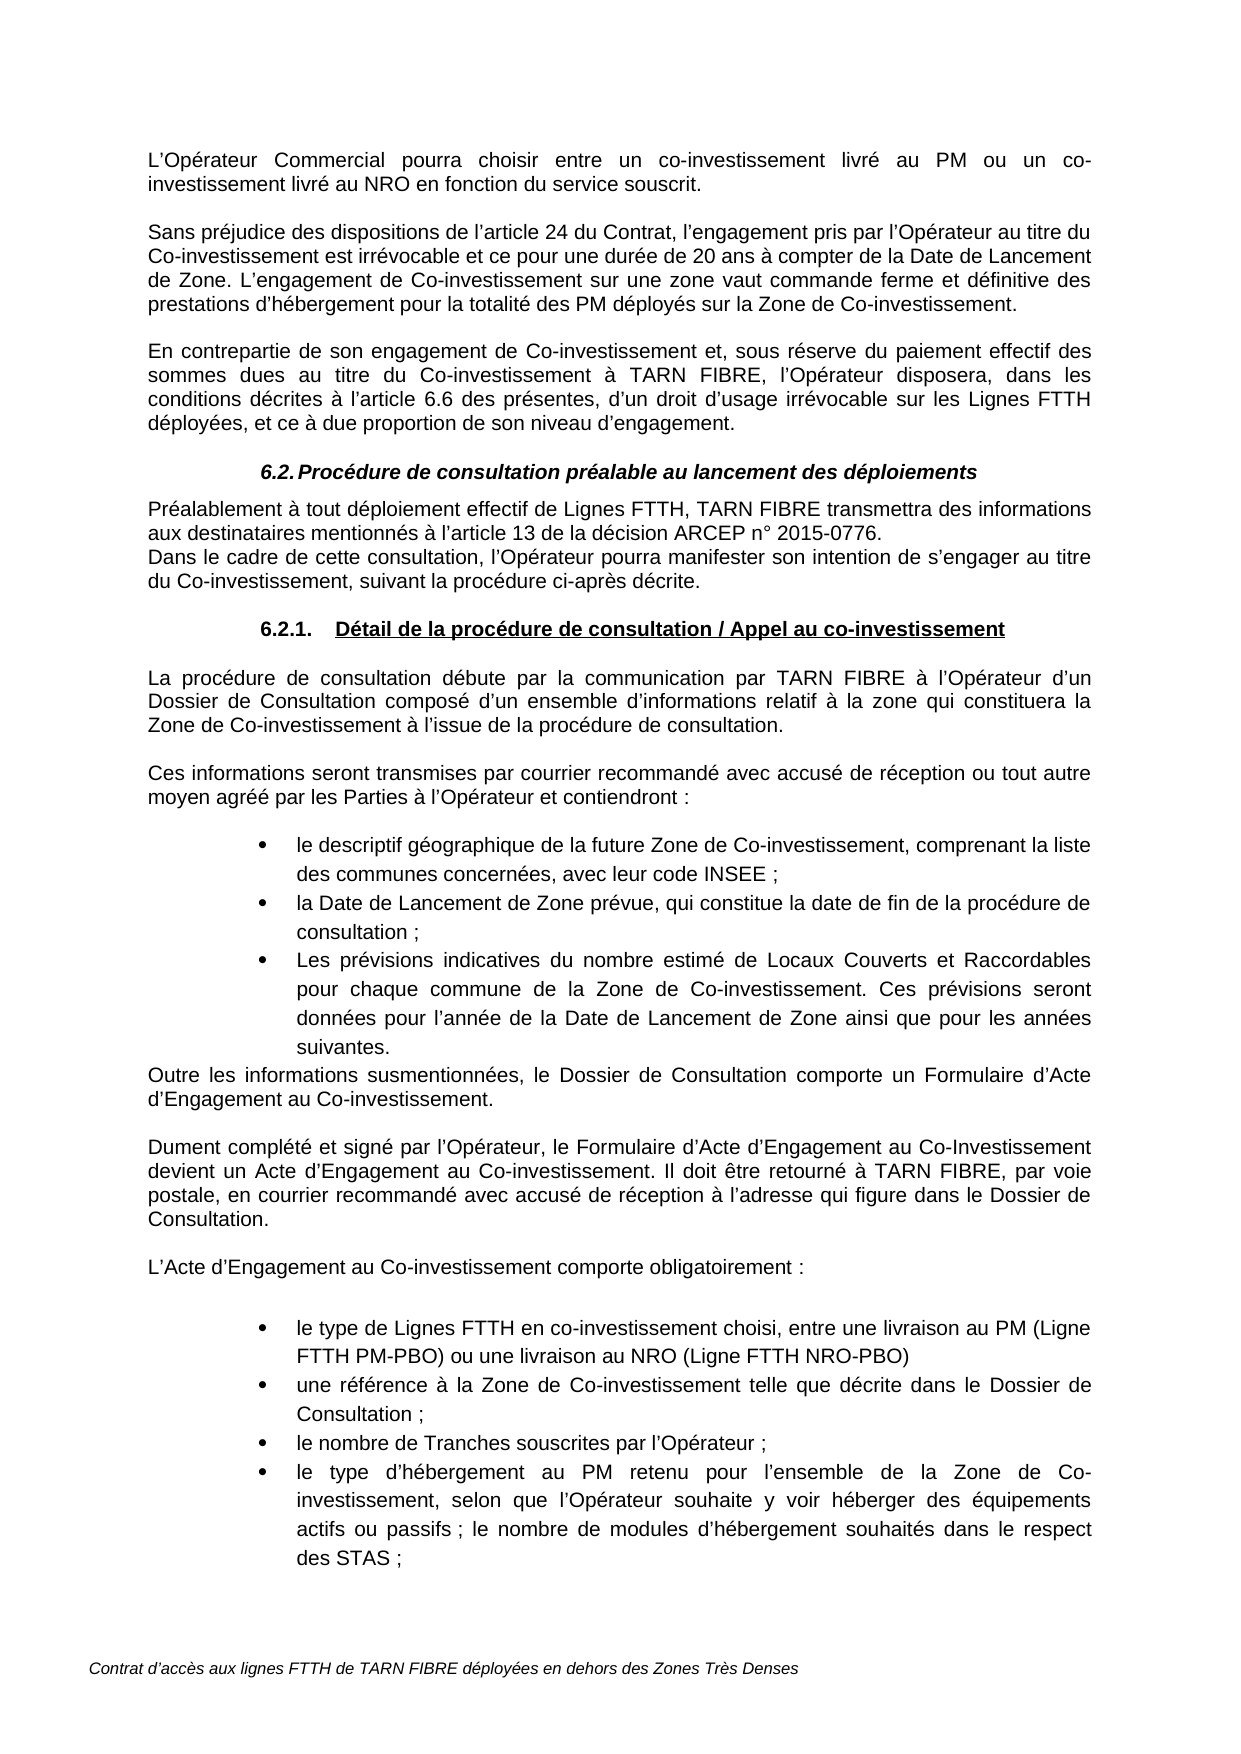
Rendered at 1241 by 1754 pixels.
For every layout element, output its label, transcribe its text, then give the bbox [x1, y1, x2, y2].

text Ces informations seront transmises par courrier recommandé avec accusé de réception ou tout autre moyen agréé par les Parties à l’Opérateur et contiendront : [148, 761, 1093, 809]
list Les prévisions indicatives du nombre estimé de Locaux Couverts et Raccordables pour chaque commune de la Zone de Co-investissement. Ces prévisions seront données pour l’année de la Date de Lancement de Zone ainsi que pour les années suivantes. [259, 948, 1093, 1058]
list la Date de Lancement de Zone prévue, qui constitue la date de fin de la procédure de consultation ; [259, 891, 1093, 943]
text Dument complété et signé par l’Opérateur, le Formulaire d’Acte d’Engagement au Co-Investissement devient un Acte d’Engagement au Co-investissement. Il doit être retourné à TARN FIBRE, par voie postale, en courrier recommandé avec accusé de réception à l’adresse qui figure dans le Dossier de Consultation. [148, 1135, 1093, 1231]
text L’Opérateur Commercial pourra choisir entre un co-investissement livré au PM ou un co-investissement livré au NRO en fonction du service souscrit. [148, 148, 1093, 196]
text En contrepartie de son engagement de Co-investissement et, sous réserve du paiement effectif des sommes dues au titre du Co-investissement à TARN FIBRE, l’Opérateur disposera, dans les conditions décrites à l’article 6.6 des présentes, d’un droit d’usage irrévocable sur les Lignes FTTH déployées, et ce à due proportion de son niveau d’engagement. [148, 339, 1093, 435]
text L’Acte d’Engagement au Co-investissement comporte obligatoirement : [148, 1255, 1093, 1279]
subtitle Procédure de consultation préalable au lancement des déploiements [260, 460, 1093, 484]
list le type d’hébergement au PM retenu pour l’ensemble de la Zone de Co-investissement, selon que l’Opérateur souhaite y voir héberger des équipements actifs ou passifs ; le nombre de modules d’hébergement souhaités dans le respect des STAS ; [259, 1459, 1093, 1570]
list le nombre de Tranches souscrites par l’Opérateur ; [259, 1431, 1093, 1455]
text Dans le cadre de cette consultation, l’Opérateur pourra manifester son intention de s’engager au titre du Co-investissement, suivant la procédure ci-après décrite. [148, 544, 1093, 592]
list une référence à la Zone de Co-investissement telle que décrite dans le Dossier de Consultation ; [259, 1373, 1093, 1426]
text Outre les informations susmentionnées, le Dossier de Consultation comporte un Formulaire d’Acte d’Engagement au Co-investissement. [148, 1063, 1093, 1111]
text Préalablement à tout déploiement effectif de Lignes FTTH, TARN FIBRE transmettra des informations aux destinataires mentionnés à l’article 13 de la décision ARCEP n° 2015-0776. [148, 497, 1093, 544]
text Sans préjudice des dispositions de l’article 24 du Contrat, l’engagement pris par l’Opérateur au titre du Co-investissement est irrévocable et ce pour une durée de 20 ans à compter de la Date de Lancement de Zone. L’engagement de Co-investissement sur une zone vaut commande ferme et définitive des prestations d’hébergement pour la totalité des PM déployés sur la Zone de Co-investissement. [148, 219, 1093, 315]
list le type de Lignes FTTH en co-investissement choisi, entre une livraison au PM (Ligne FTTH PM-PBO) ou une livraison au NRO (Ligne FTTH NRO-PBO) [259, 1315, 1093, 1368]
subtitle Détail de la procédure de consultation / Appel au co-investissement [260, 616, 1093, 640]
list le descriptif géographique de la future Zone de Co-investissement, comprenant la liste des communes concernées, avec leur code INSEE ; [259, 833, 1093, 886]
text La procédure de consultation débute par la communication par TARN FIBRE à l’Opérateur d’un Dossier de Consultation composé d’un ensemble d’informations relatif à la zone qui constituera la Zone de Co-investissement à l’issue de la procédure de consultation. [148, 665, 1093, 737]
